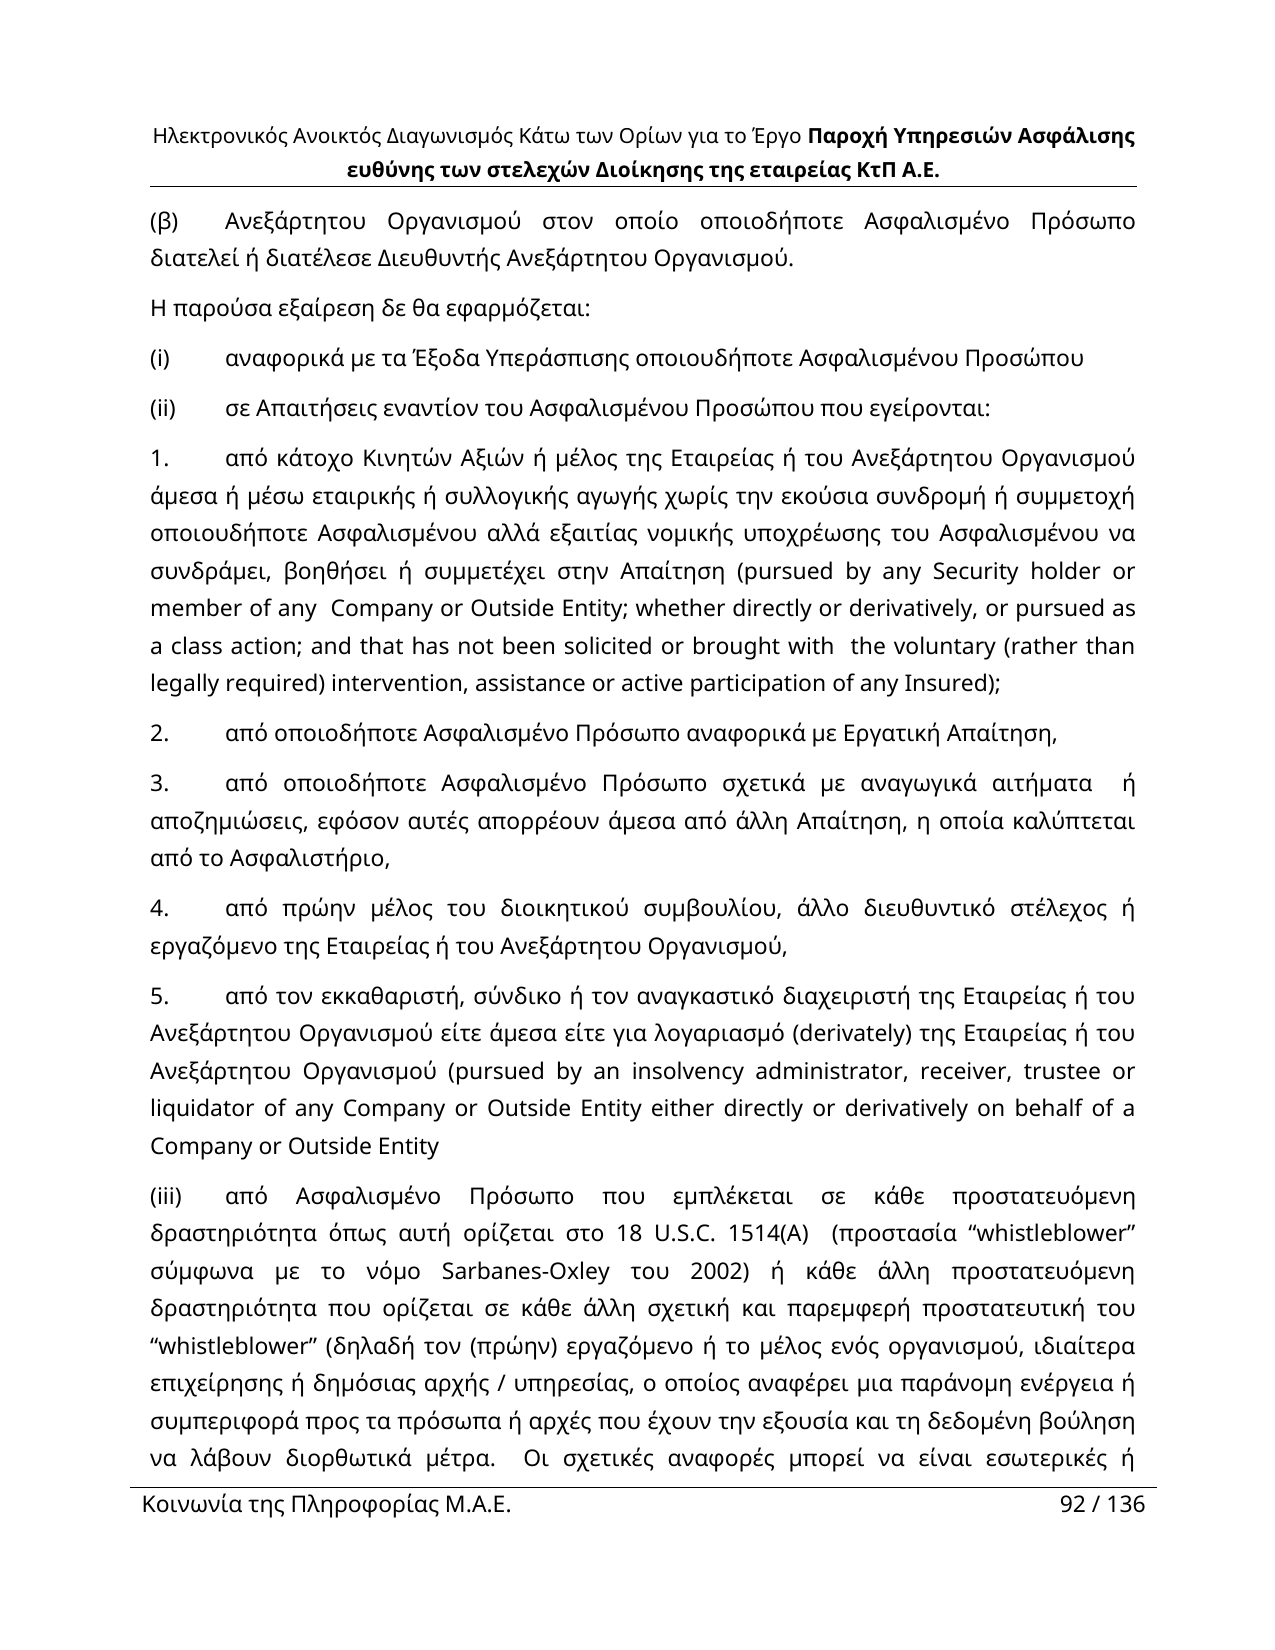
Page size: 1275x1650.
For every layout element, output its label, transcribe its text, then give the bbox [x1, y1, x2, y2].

text 3. από οποιοδήποτε Ασφαλισμένο Πρόσωπο σχετικά με αναγωγικά αιτήματα ή αποζημιώσεις, εφόσον αυτές απορρέουν άμεσα από άλλη Απαίτηση, η οποία καλύπτεται από το Ασφαλιστήριο, [150, 767, 1137, 874]
text (i) αναφορικά με τα Έξοδα Υπεράσπισης οποιουδήποτε Ασφαλισμένου Προσώπου [150, 342, 1137, 374]
text 2. από οποιοδήποτε Ασφαλισμένο Πρόσωπο αναφορικά με Εργατική Απαίτηση, [150, 717, 1137, 749]
text Η παρούσα εξαίρεση δε θα εφαρμόζεται: [150, 292, 1137, 324]
text (ii) σε Απαιτήσεις εναντίον του Ασφαλισμένου Προσώπου που εγείρονται: [150, 392, 1137, 424]
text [150, 1180, 1137, 1474]
text 4. από πρώην μέλος του διοικητικού συμβουλίου, άλλο διευθυντικό στέλεχος ή εργαζόμενο της Εταιρείας ή του Ανεξάρτητου Οργανισμού, [150, 892, 1137, 961]
text (β) Ανεξάρτητου Οργανισμού στον οποίο οποιοδήποτε Ασφαλισμένο Πρόσωπο διατελεί ή διατέλεσε Διευθυντής Ανεξάρτητου Οργανισμού. [150, 205, 1137, 274]
text 5. από τον εκκαθαριστή, σύνδικο ή τον αναγκαστικό διαχειριστή της Εταιρείας ή του Ανεξάρτητου Οργανισμού είτε άμεσα είτε για λογαριασμό (derivately) της Εταιρείας ή του Ανεξάρτητου Οργανισμού (pursued by an insolvency administrator, receiver, trustee or liquidator of any Company or Outside Entity either directly or derivatively on behalf of a Company or Outside Entity [150, 980, 1137, 1161]
text 1. από κάτοχο Κινητών Αξιών ή μέλος της Εταιρείας ή του Ανεξάρτητου Οργανισμού άμεσα ή μέσω εταιρικής ή συλλογικής αγωγής χωρίς την εκούσια συνδρομή ή συμμετοχή οποιουδήποτε Ασφαλισμένου αλλά εξαιτίας νομικής υποχρέωσης του Ασφαλισμένου να συνδράμει, βοηθήσει ή συμμετέχει στην Απαίτηση (pursued by any Security holder or member of any Company or Outside Entity; whether directly or derivatively, or pursued as a class action; and that has not been solicited or brought with the voluntary (rather than legally required) intervention, assistance or active participation of any Insured); [150, 442, 1137, 699]
